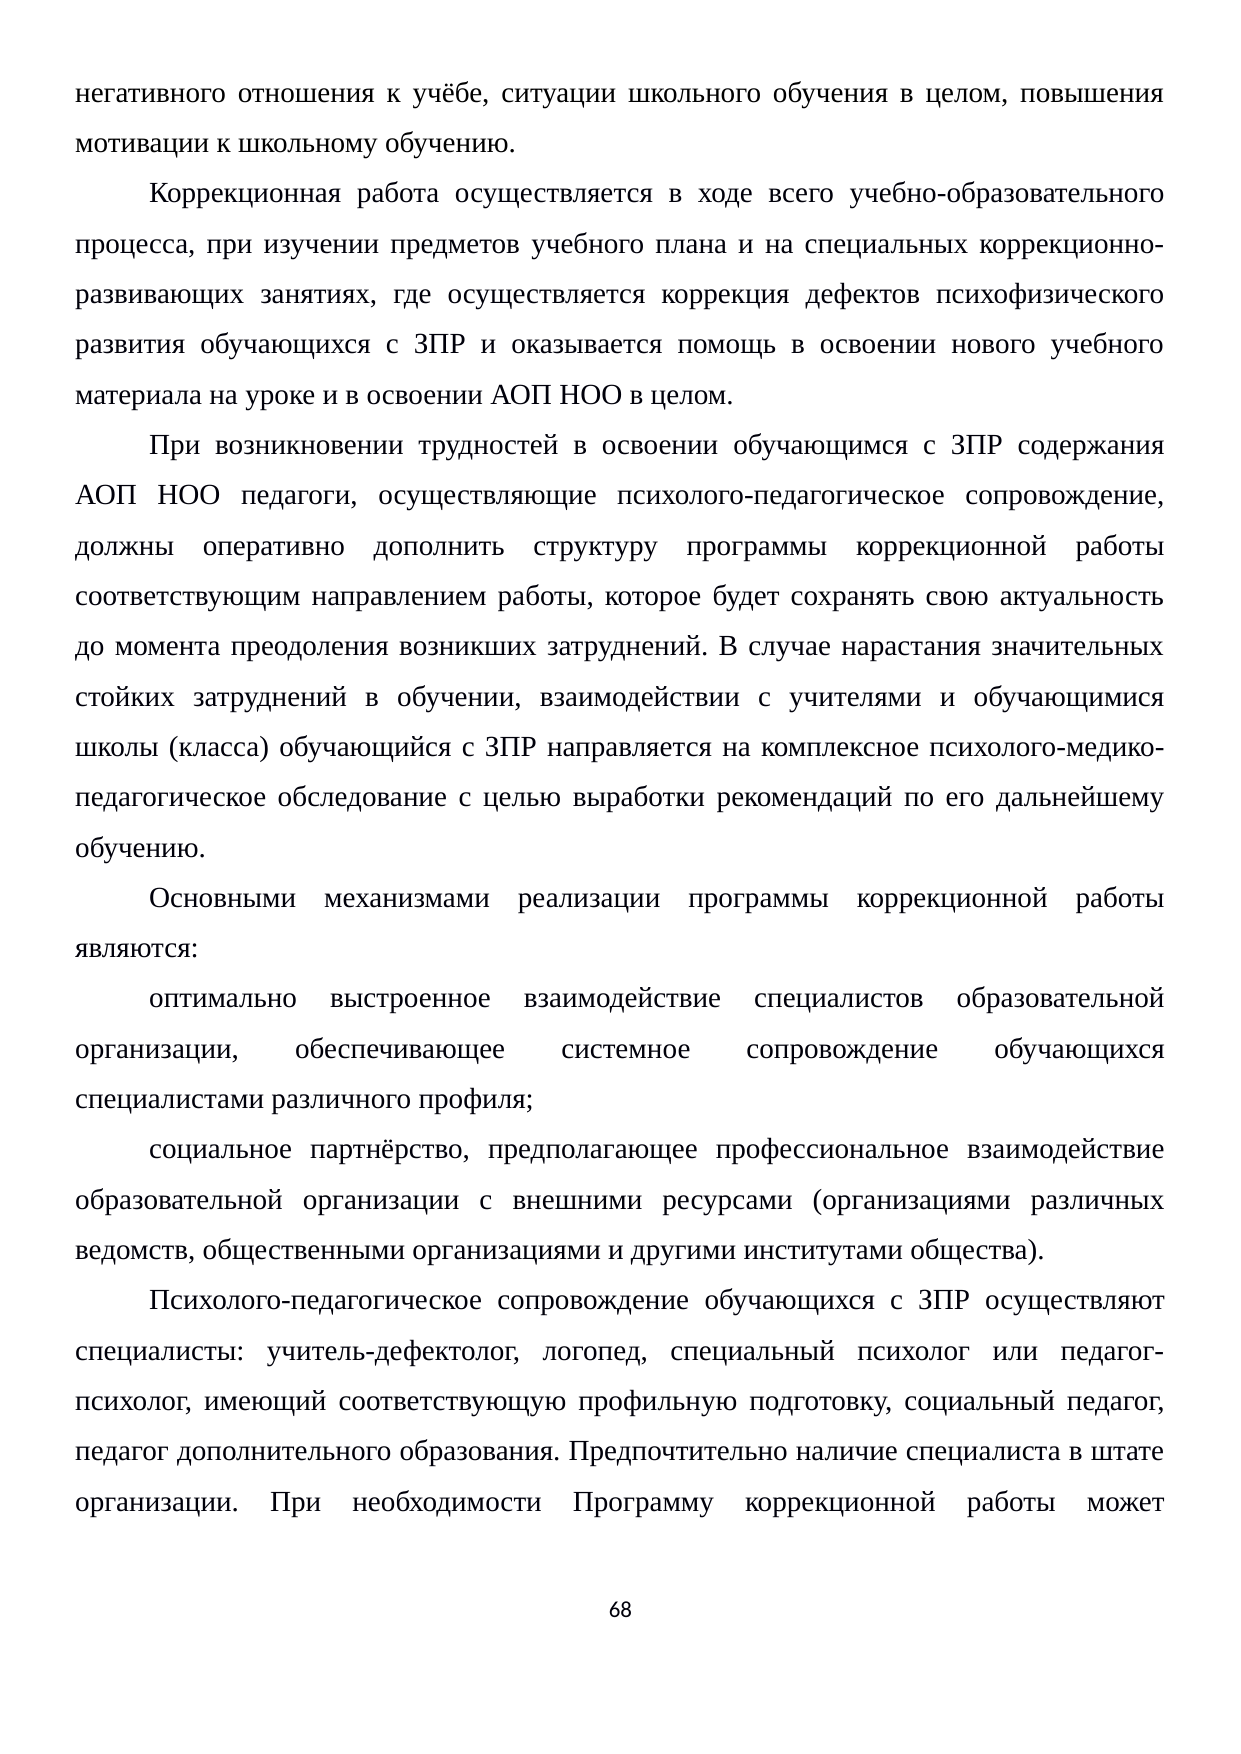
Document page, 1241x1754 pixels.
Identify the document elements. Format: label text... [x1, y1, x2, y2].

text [75, 75, 1165, 159]
text Основными механизмами реализации программы коррекционной работы являются: [75, 880, 1165, 964]
text социальное партнёрство, предполагающее профессиональное взаимодействие образовательной организации с внешними ресурсами (организациями различных ведомств, общественными организациями и другими институтами общества). [75, 1132, 1165, 1266]
text Коррекционная работа осуществляется в ходе всего учебно-образовательного процесса, при изучении предметов учебного плана и на специальных коррекционно-развивающих занятиях, где осуществляется коррекция дефектов психофизического развития обучающихся с ЗПР и оказывается помощь в освоении нового учебного материала на уроке и в освоении АОП НОО в целом. [75, 176, 1165, 410]
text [75, 1282, 1165, 1517]
text оптимально выстроенное взаимодействие специалистов образовательной организации, обеспечивающее системное сопровождение обучающихся специалистами различного профиля; [75, 981, 1165, 1115]
text При возникновении трудностей в освоении обучающимся с ЗПР содержания АОП НОО педагоги, осуществляющие психолого-педагогическое сопровождение, должны оперативно дополнить структуру программы коррекционной работы соответствующим направлением работы, которое будет сохранять свою актуальность до момента преодоления возникших затруднений. В случае нарастания значительных стойких затруднений в обучении, взаимодействии с учителями и обучающимися школы (класса) обучающийся с ЗПР направляется на комплексное психолого-медико-педагогическое обследование с целью выработки рекомендаций по его дальнейшему обучению. [75, 427, 1165, 863]
